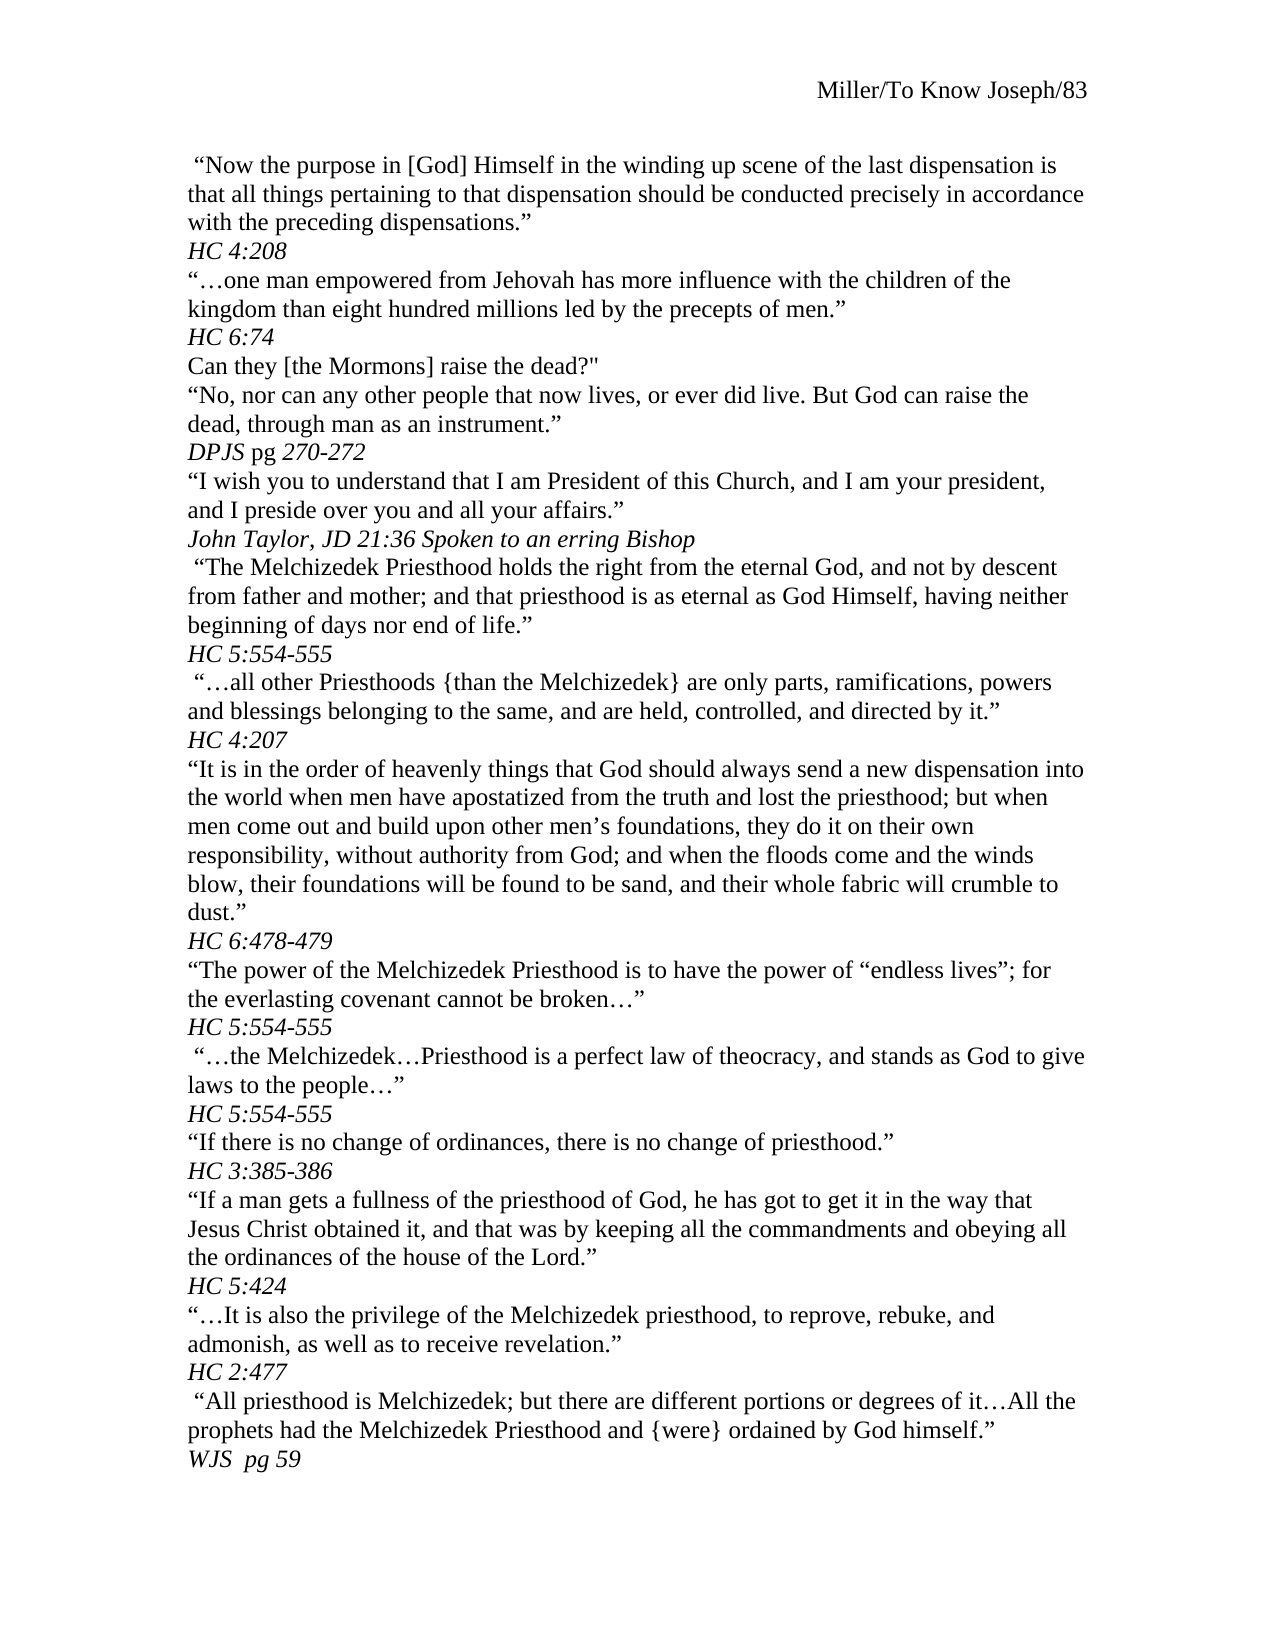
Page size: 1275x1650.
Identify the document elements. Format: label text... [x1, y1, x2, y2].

text John Taylor, JD 21:36 Spoken to an erring Bishop [187, 524, 1087, 552]
text HC 5:424 [187, 1271, 1087, 1300]
text “…It is also the privilege of the Melchizedek priesthood, to reprove, rebuke, and admonish, as well as to receive revelation.” [187, 1300, 1087, 1357]
text HC 6:478-479 [187, 926, 1087, 955]
text “…the Melchizedek…Priesthood is a perfect law of theocracy, and stands as God to give laws to the people…” [187, 1041, 1087, 1099]
text “If there is no change of ordinances, there is no change of priesthood.” [187, 1127, 1087, 1156]
text “The power of the Melchizedek Priesthood is to have the power of “endless lives”; for the everlasting covenant cannot be broken…” [187, 955, 1087, 1012]
text “Now the purpose in [God] Himself in the winding up scene of the last dispensation is that all things pertaining to that dispensation should be conducted precisely in accordance with the preceding dispensations.” [187, 150, 1087, 236]
text WJS pg 59 [187, 1444, 1087, 1472]
text HC 6:74 [187, 322, 1087, 351]
text HC 3:385-386 [187, 1156, 1087, 1185]
text “…all other Priesthoods {than the Melchizedek} are only parts, ramifications, powers and blessings belonging to the same, and are held, controlled, and directed by it.” [187, 667, 1087, 725]
text HC 4:208 [187, 236, 1087, 265]
text HC 5:554-555 [187, 639, 1087, 667]
text HC 4:207 [187, 725, 1087, 754]
text “I wish you to understand that I am President of this Church, and I am your president, and I preside over you and all your affairs.” [187, 466, 1087, 524]
text “…one man empowered from Jehovah has more influence with the children of the kingdom than eight hundred millions led by the precepts of men.” [187, 265, 1087, 322]
text “It is in the order of heavenly things that God should always send a new dispensation into the world when men have apostatized from the truth and lost the priesthood; but when men come out and build upon other men’s foundations, they do it on their own responsibility, without authority from God; and when the floods come and the winds blow, their foundations will be found to be sand, and their whole fabric will crumble to dust.” [187, 754, 1087, 926]
text DPJS pg 270-272 [187, 437, 1087, 466]
text HC 5:554-555 [187, 1012, 1087, 1041]
text “The Melchizedek Priesthood holds the right from the eternal God, and not by descent from father and mother; and that priesthood is as eternal as God Himself, having neither beginning of days nor end of life.” [187, 552, 1087, 639]
text “If a man gets a fullness of the priesthood of God, he has got to get it in the way that Jesus Christ obtained it, and that was by keeping all the commandments and obeying all the ordinances of the house of the Lord.” [187, 1185, 1087, 1271]
text HC 5:554-555 [187, 1099, 1087, 1127]
text “All priesthood is Melchizedek; but there are different portions or degrees of it…All the prophets had the Melchizedek Priesthood and {were} ordained by God himself.” [187, 1386, 1087, 1444]
text Can they [the Mormons] raise the dead?" [187, 351, 1087, 380]
text HC 2:477 [187, 1357, 1087, 1386]
text “No, nor can any other people that now lives, or ever did live. But God can raise the dead, through man as an instrument.” [187, 380, 1087, 437]
